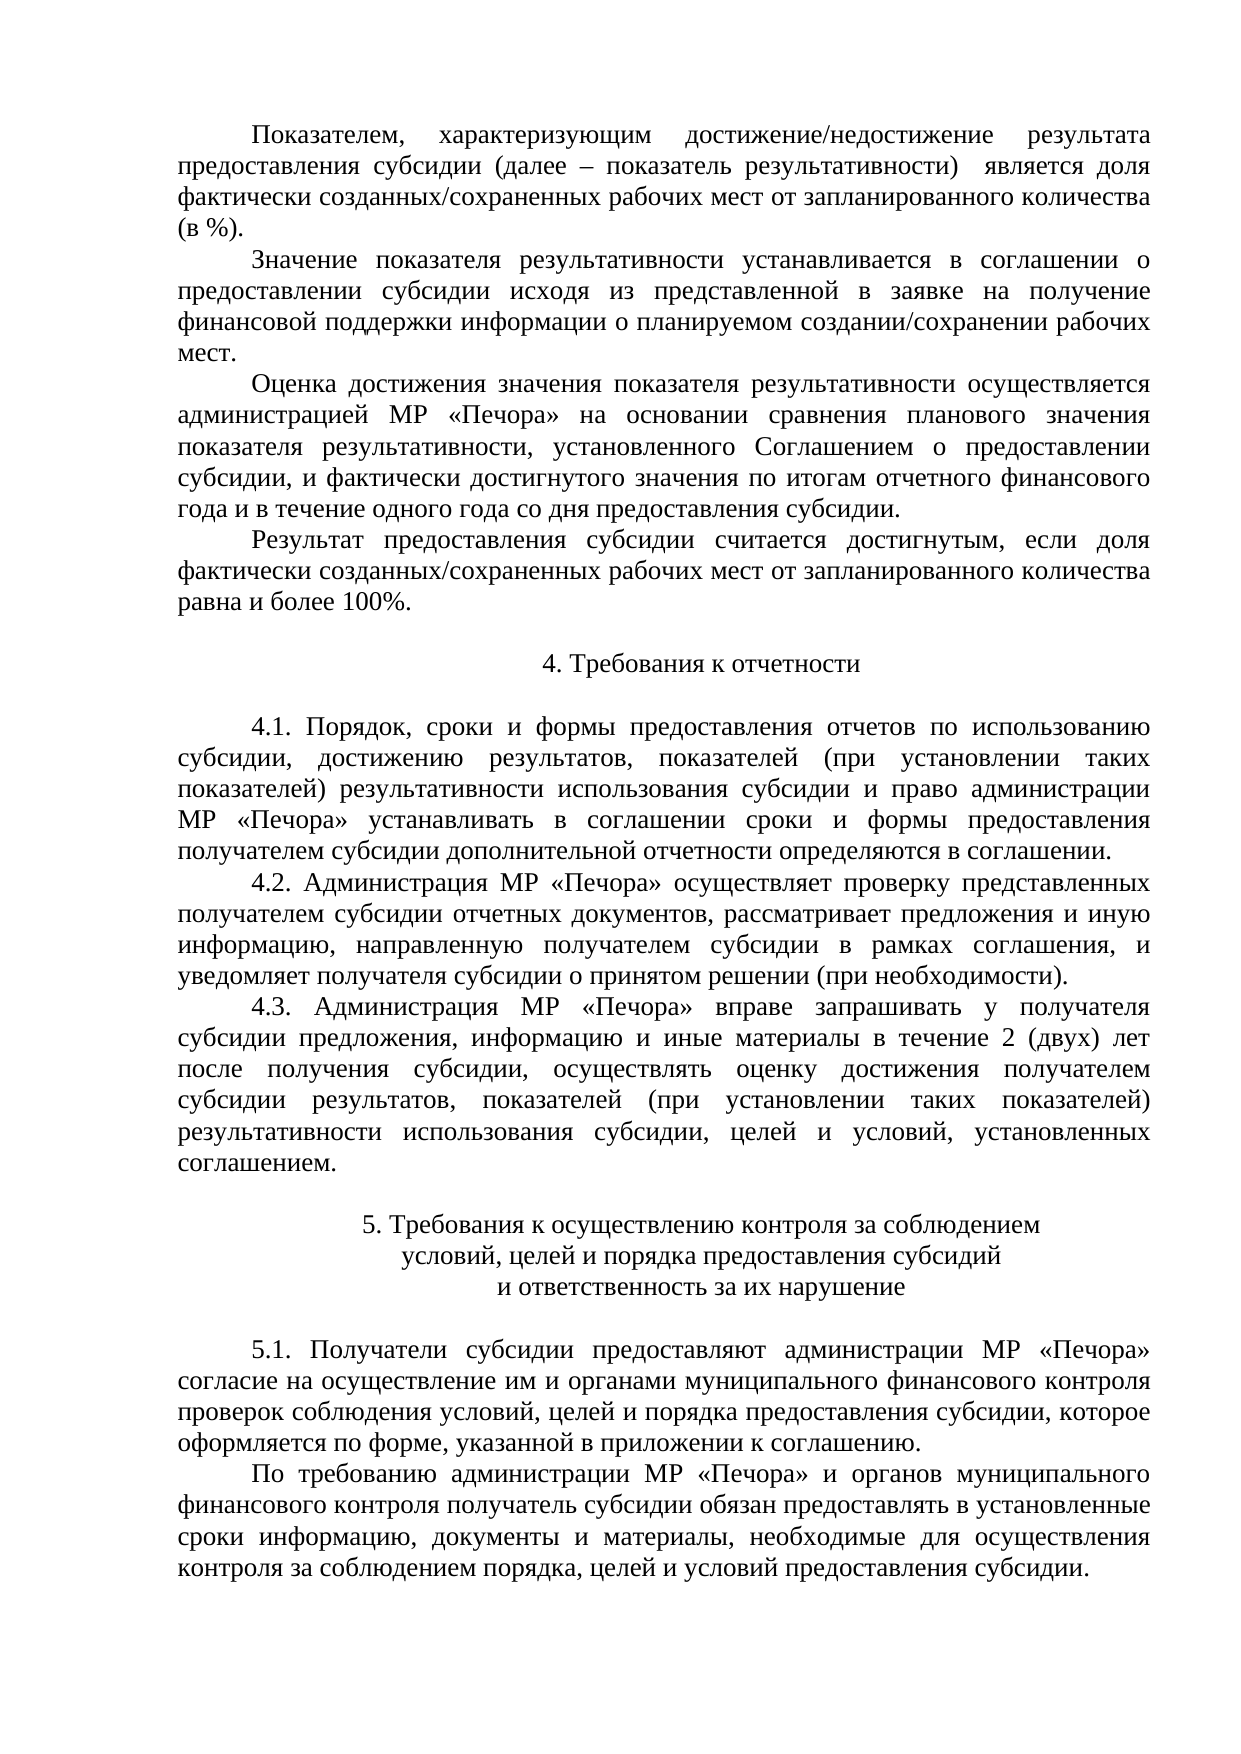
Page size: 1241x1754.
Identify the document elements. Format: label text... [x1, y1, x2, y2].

text и ответственность за их нарушение [177, 1271, 1152, 1302]
text 4. Требования к отчетности [177, 648, 1152, 679]
text 4.2. Администрация МР «Печора» осуществляет проверку представленных получателем субсидии отчетных документов, рассматривает предложения и иную информацию, направленную получателем субсидии в рамках соглашения, и уведомляет получателя субсидии о принятом решении (при необходимости). [177, 866, 1152, 990]
text Результат предоставления субсидии считается достигнутым, если доля фактически созданных/сохраненных рабочих мест от запланированного количества равна и более 100%. [177, 523, 1152, 616]
text 4.1. Порядок, сроки и формы предоставления отчетов по использованию субсидии, достижению результатов, показателей (при установлении таких показателей) результативности использования субсидии и право администрации МР «Печора» устанавливать в соглашении сроки и формы предоставления получателем субсидии дополнительной отчетности определяются в соглашении. [177, 710, 1152, 866]
text условий, целей и порядка предоставления субсидий [177, 1239, 1152, 1271]
text 5.1. Получатели субсидии предоставляют администрации МР «Печора» согласие на осуществление им и органами муниципального финансового контроля проверок соблюдения условий, целей и порядка предоставления субсидии, которое оформляется по форме, указанной в приложении к соглашению. [177, 1333, 1152, 1457]
text Показателем, характеризующим достижение/недостижение результата предоставления субсидии (далее – показатель результативности) является доля фактически созданных/сохраненных рабочих мест от запланированного количества (в %). [177, 118, 1152, 243]
text По требованию администрации МР «Печора» и органов муниципального финансового контроля получатель субсидии обязан предоставлять в установленные сроки информацию, документы и материалы, необходимые для осуществления контроля за соблюдением порядка, целей и условий предоставления субсидии. [177, 1457, 1152, 1582]
text Значение показателя результативности устанавливается в соглашении о предоставлении субсидии исходя из представленной в заявке на получение финансовой поддержки информации о планируемом создании/сохранении рабочих мест. [177, 243, 1152, 367]
text 4.3. Администрация МР «Печора» вправе запрашивать у получателя субсидии предложения, информацию и иные материалы в течение 2 (двух) лет после получения субсидии, осуществлять оценку достижения получателем субсидии результатов, показателей (при установлении таких показателей) результативности использования субсидии, целей и условий, установленных соглашением. [177, 990, 1152, 1177]
text Оценка достижения значения показателя результативности осуществляется администрацией МР «Печора» на основании сравнения планового значения показателя результативности, установленного Соглашением о предоставлении субсидии, и фактически достигнутого значения по итогам отчетного финансового года и в течение одного года со дня предоставления субсидии. [177, 367, 1152, 523]
text 5. Требования к осуществлению контроля за соблюдением [177, 1208, 1152, 1239]
